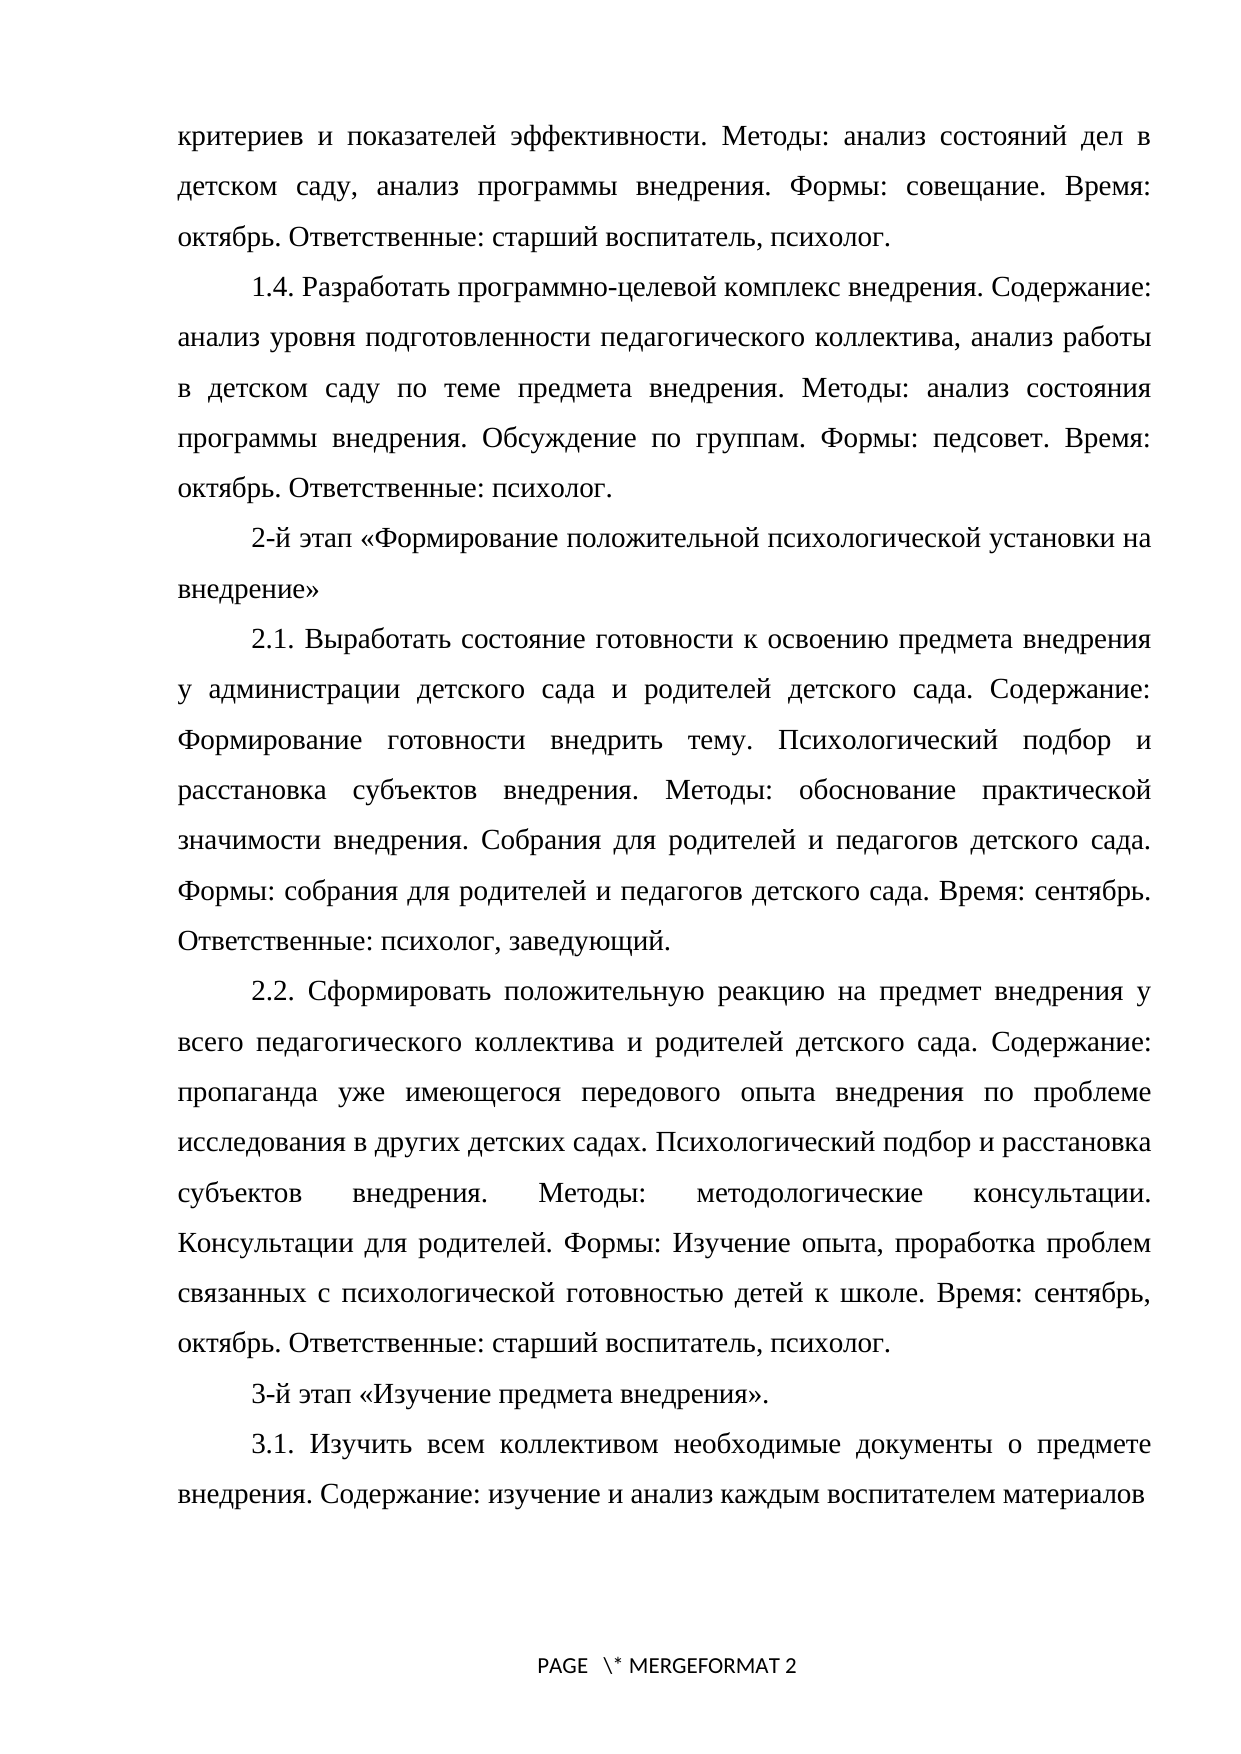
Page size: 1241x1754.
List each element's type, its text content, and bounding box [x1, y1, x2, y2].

text 2-й этап «Формирование положительной психологической установки на внедрение» [177, 521, 1152, 604]
text 2.2. Сформировать положительную реакцию на предмет внедрения у всего педагогического коллектива и родителей детского сада. Содержание: пропаганда уже имеющегося передового опыта внедрения по проблеме исследования в других детских садах. Психологический подбор и расстановка субъектов внедрения. Методы: методологические консультации. Консультации для родителей. Формы: Изучение опыта, проработка проблем связанных с психологической готовностью детей к школе. Время: сентябрь, октябрь. Ответственные: старший воспитатель, психолог. [177, 973, 1152, 1359]
text 1.4. Разработать программно-целевой комплекс внедрения. Содержание: анализ уровня подготовленности педагогического коллектива, анализ работы в детском саду по теме предмета внедрения. Методы: анализ состояния программы внедрения. Обсуждение по группам. Формы: педсовет. Время: октябрь. Ответственные: психолог. [177, 269, 1152, 504]
text 3.1. Изучить всем коллективом необходимые документы о предмете внедрения. Содержание: изучение и анализ каждым воспитателем материалов [177, 1426, 1152, 1510]
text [177, 118, 1152, 252]
text 3-й этап «Изучение предмета внедрения». [177, 1376, 1152, 1409]
text 2.1. Выработать состояние готовности к освоению предмета внедрения у администрации детского сада и родителей детского сада. Содержание: Формирование готовности внедрить тему. Психологический подбор и расстановка субъектов внедрения. Методы: обоснование практической значимости внедрения. Собрания для родителей и педагогов детского сада. Формы: собрания для родителей и педагогов детского сада. Время: сентябрь. Ответственные: психолог, заведующий. [177, 621, 1152, 957]
